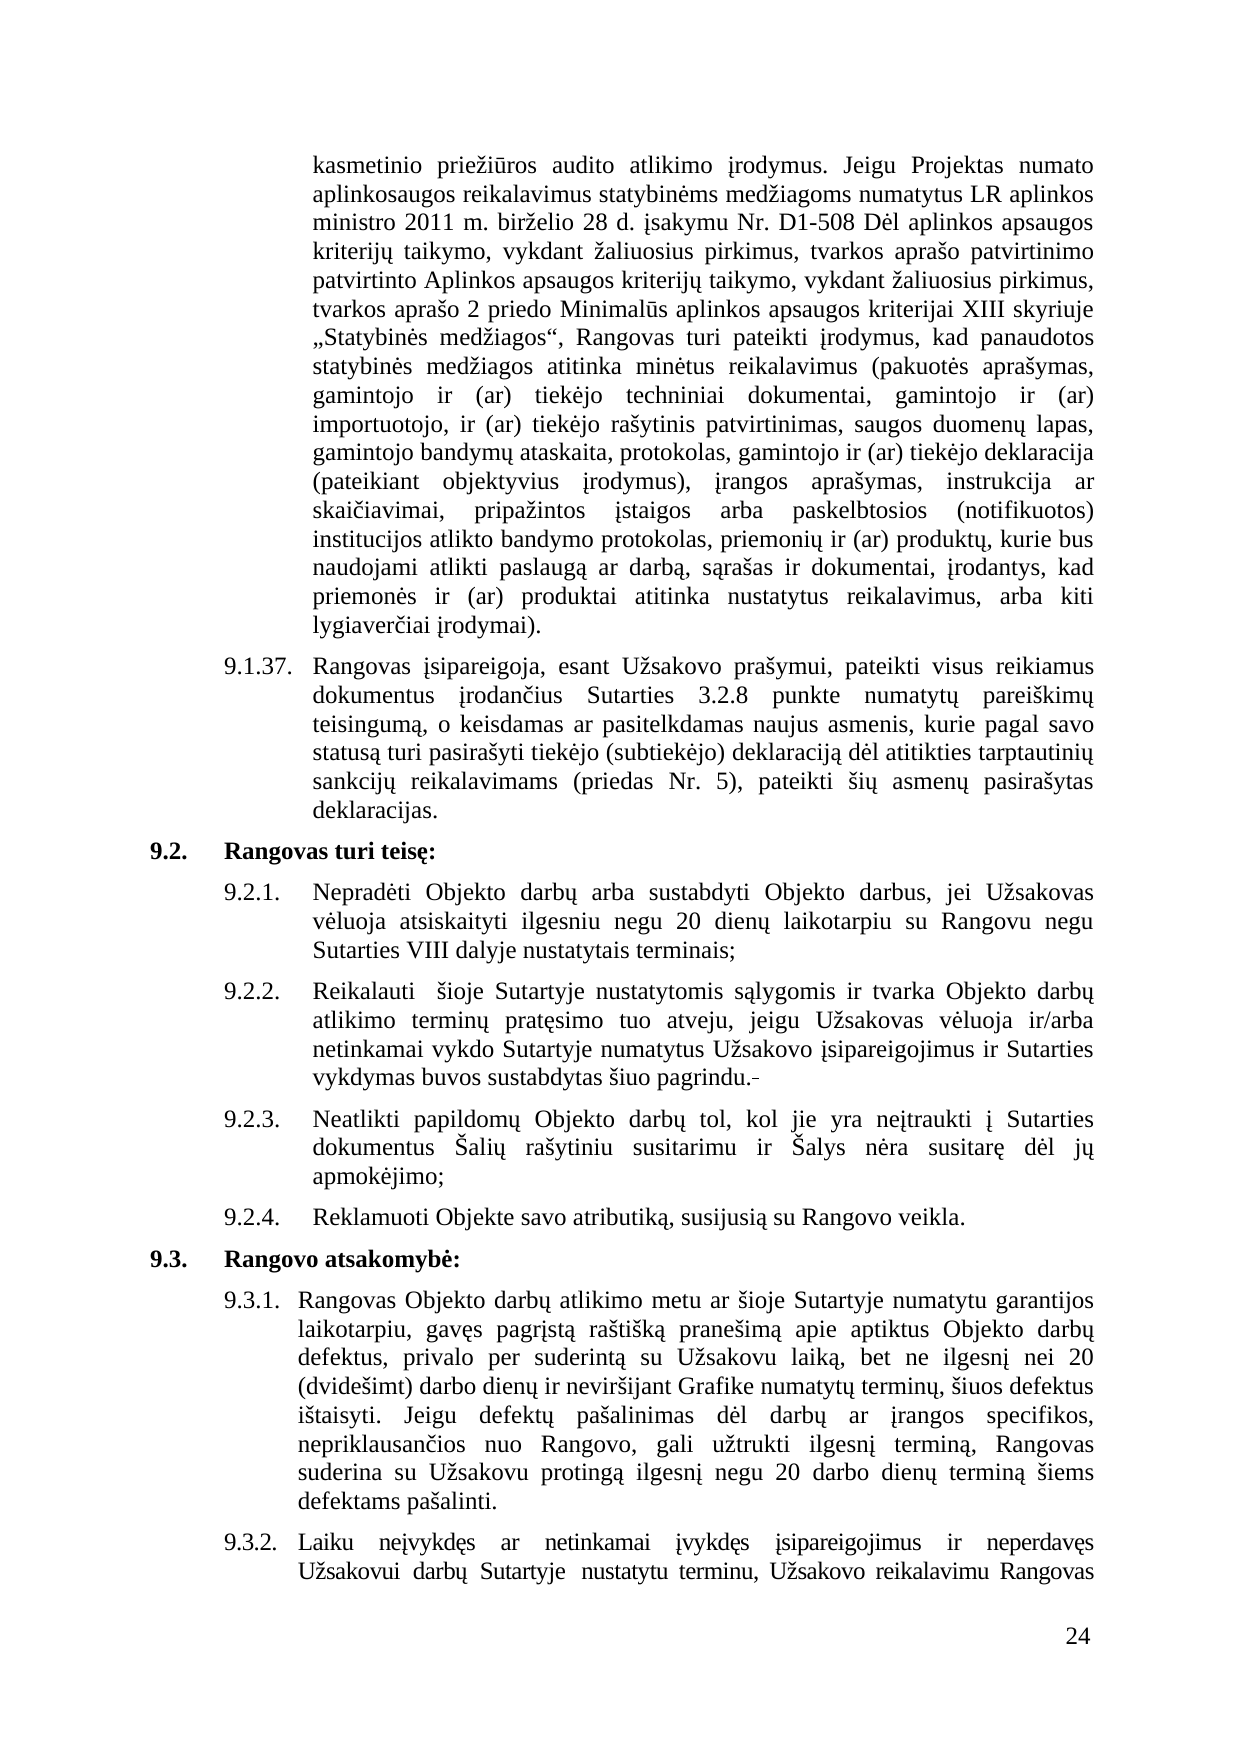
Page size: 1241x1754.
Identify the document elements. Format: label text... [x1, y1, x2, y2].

list Rangovas įsipareigoja, esant Užsakovo prašymui, pateikti visus reikiamus dokumentus įrodančius Sutarties 3.2.8 punkte numatytų pareiškimų teisingumą, o keisdamas ar pasitelkdamas naujus asmenis, kurie pagal savo statusą turi pasirašyti tiekėjo (subtiekėjo) deklaraciją dėl atitikties tarptautinių sankcijų reikalavimams (priedas Nr. 5), pateikti šių asmenų pasirašytas deklaracijas. [224, 651, 1095, 824]
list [224, 150, 1095, 639]
list Rangovas turi teisę: [150, 836, 1095, 865]
list Nepradėti Objekto darbų arba sustabdyti Objekto darbus, jei Užsakovas vėluoja atsiskaityti ilgesniu negu 20 dienų laikotarpiu su Rangovu negu Sutarties VIII dalyje nustatytais terminais; [224, 877, 1095, 964]
list Neatlikti papildomų Objekto darbų tol, kol jie yra neįtraukti į Sutarties dokumentus Šalių rašytiniu susitarimu ir Šalys nėra susitarę dėl jų apmokėjimo; [224, 1104, 1095, 1190]
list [224, 1527, 1095, 1585]
list Reklamuoti Objekte savo atributiką, susijusią su Rangovo veikla. [224, 1202, 1095, 1231]
list Rangovas Objekto darbų atlikimo metu ar šioje Sutartyje numatytu garantijos laikotarpiu, gavęs pagrįstą raštišką pranešimą apie aptiktus Objekto darbų defektus, privalo per suderintą su Užsakovu laiką, bet ne ilgesnį nei 20 (dvidešimt) darbo dienų ir neviršijant Grafike numatytų terminų, šiuos defektus ištaisyti. Jeigu defektų pašalinimas dėl darbų ar įrangos specifikos, nepriklausančios nuo Rangovo, gali užtrukti ilgesnį terminą, Rangovas suderina su Užsakovu protingą ilgesnį negu 20 darbo dienų terminą šiems defektams pašalinti. [224, 1285, 1095, 1515]
list Reikalauti šioje Sutartyje nustatytomis sąlygomis ir tvarka Objekto darbų atlikimo terminų pratęsimo tuo atveju, jeigu Užsakovas vėluoja ir/arba netinkamai vykdo Sutartyje numatytus Užsakovo įsipareigojimus ir Sutarties vykdymas buvos sustabdytas šiuo pagrindu. [224, 976, 1095, 1091]
list Rangovo atsakomybė: [150, 1244, 1095, 1272]
